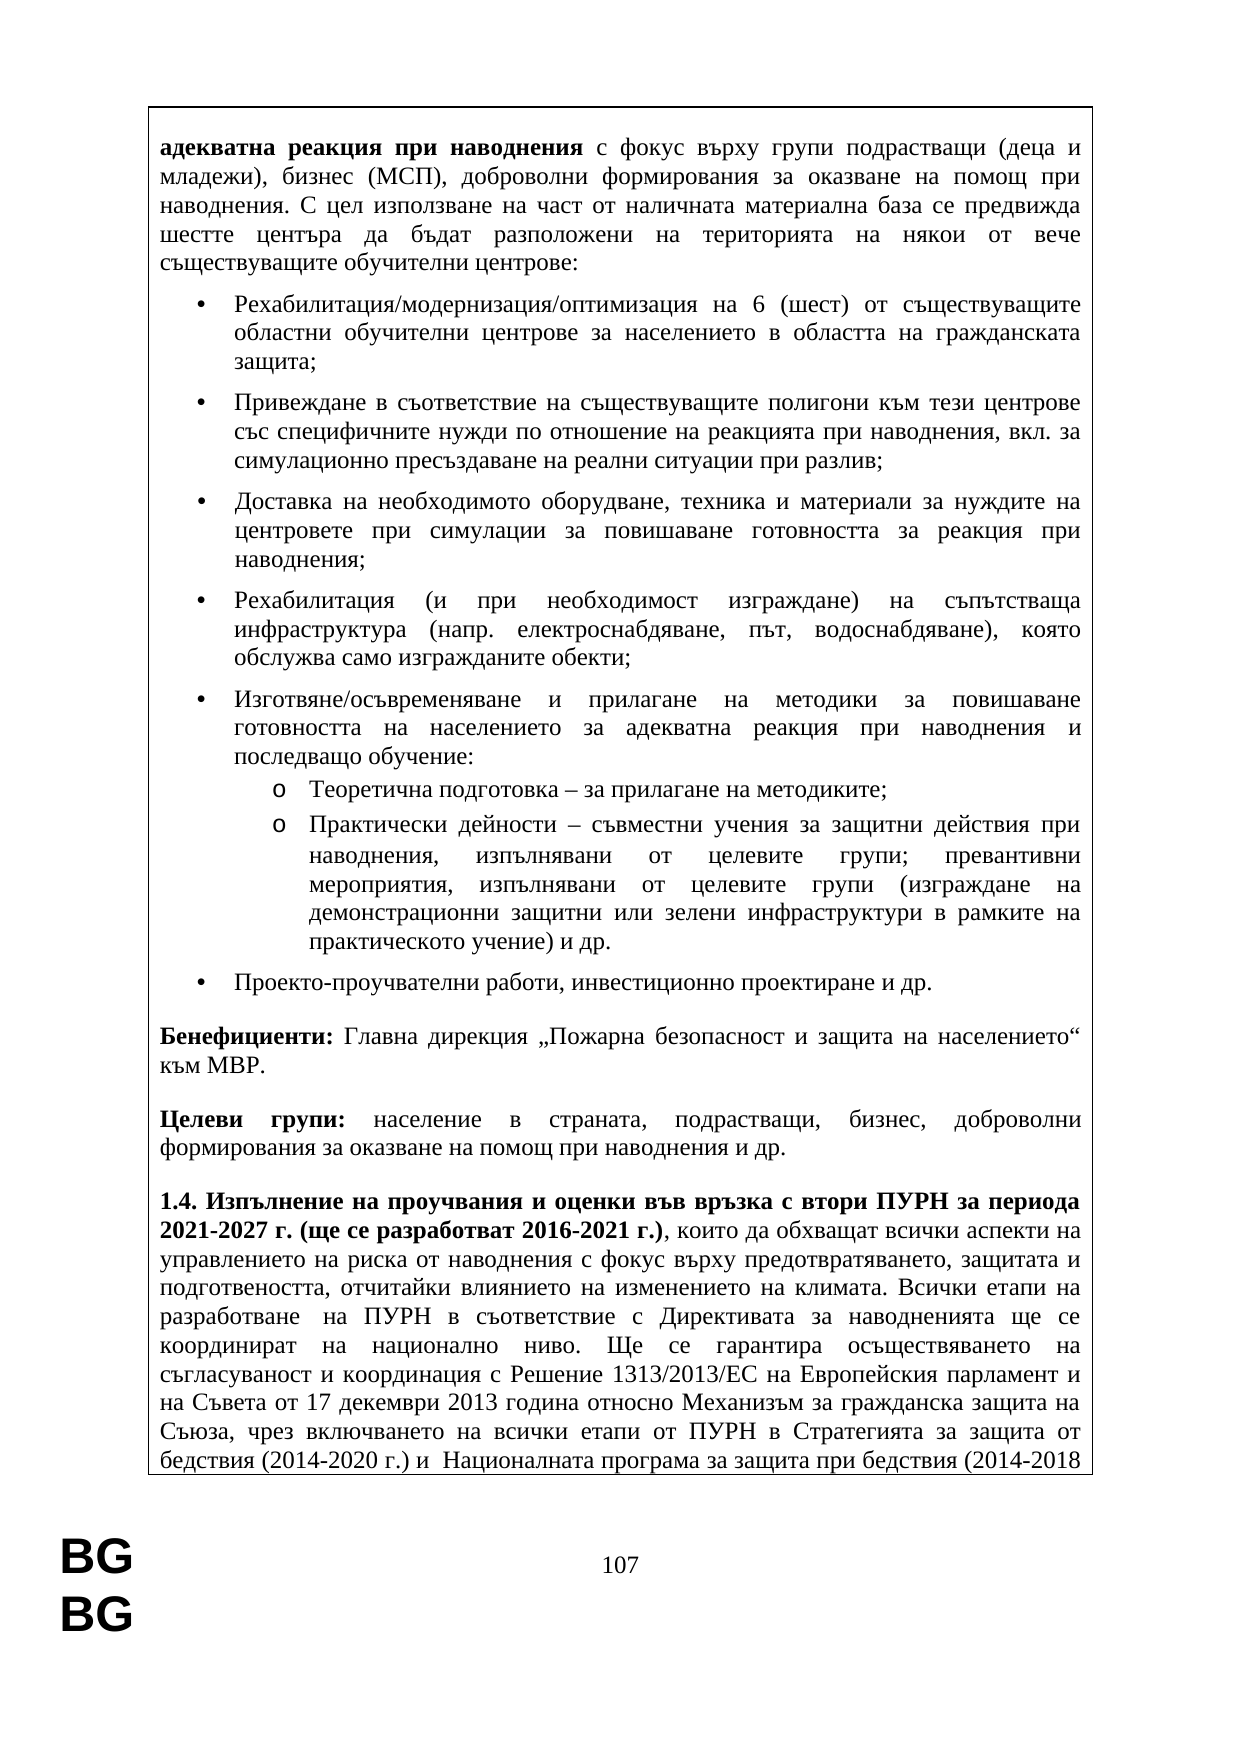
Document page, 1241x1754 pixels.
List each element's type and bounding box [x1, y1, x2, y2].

table_cell [149, 108, 1092, 1474]
